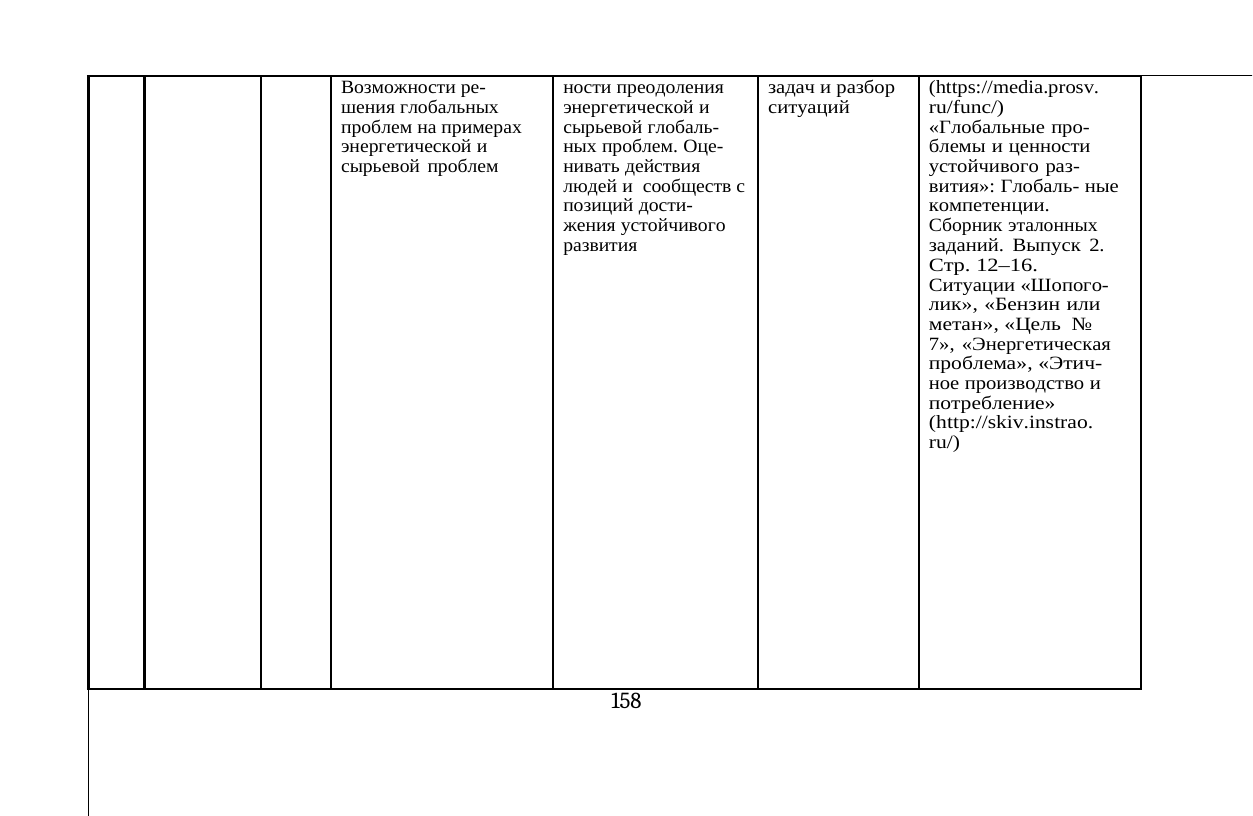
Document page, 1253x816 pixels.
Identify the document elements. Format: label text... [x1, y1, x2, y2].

table_cell [90, 77, 143, 688]
table_cell [262, 77, 330, 688]
table_cell Возможности ре- шения глобальных проблем на примерах энергетической и сырьевой проблем [332, 77, 552, 688]
table_cell ности преодоления энергетической и сырьевой глобаль- ных проблем. Оце- нивать действия людей и сообществ с позиций дости- жения устойчивого развития [554, 77, 757, 688]
table_cell (https://media.prosv. ru/func/) «Глобальные про- блемы и ценности устойчивого раз- вития»: Глобаль- ные компетенции. Сборник эталонных заданий. Выпуск 2. Стр. 12–16. Ситуации «Шопого- лик», «Бензин или метан», «Цель № 7», «Энергетическая проблема», «Этич- ное производство и потребление» (http://skiv.instrao. ru/) [920, 77, 1140, 688]
table_cell [146, 77, 260, 688]
table_cell задач и разбор ситуаций [759, 77, 918, 688]
